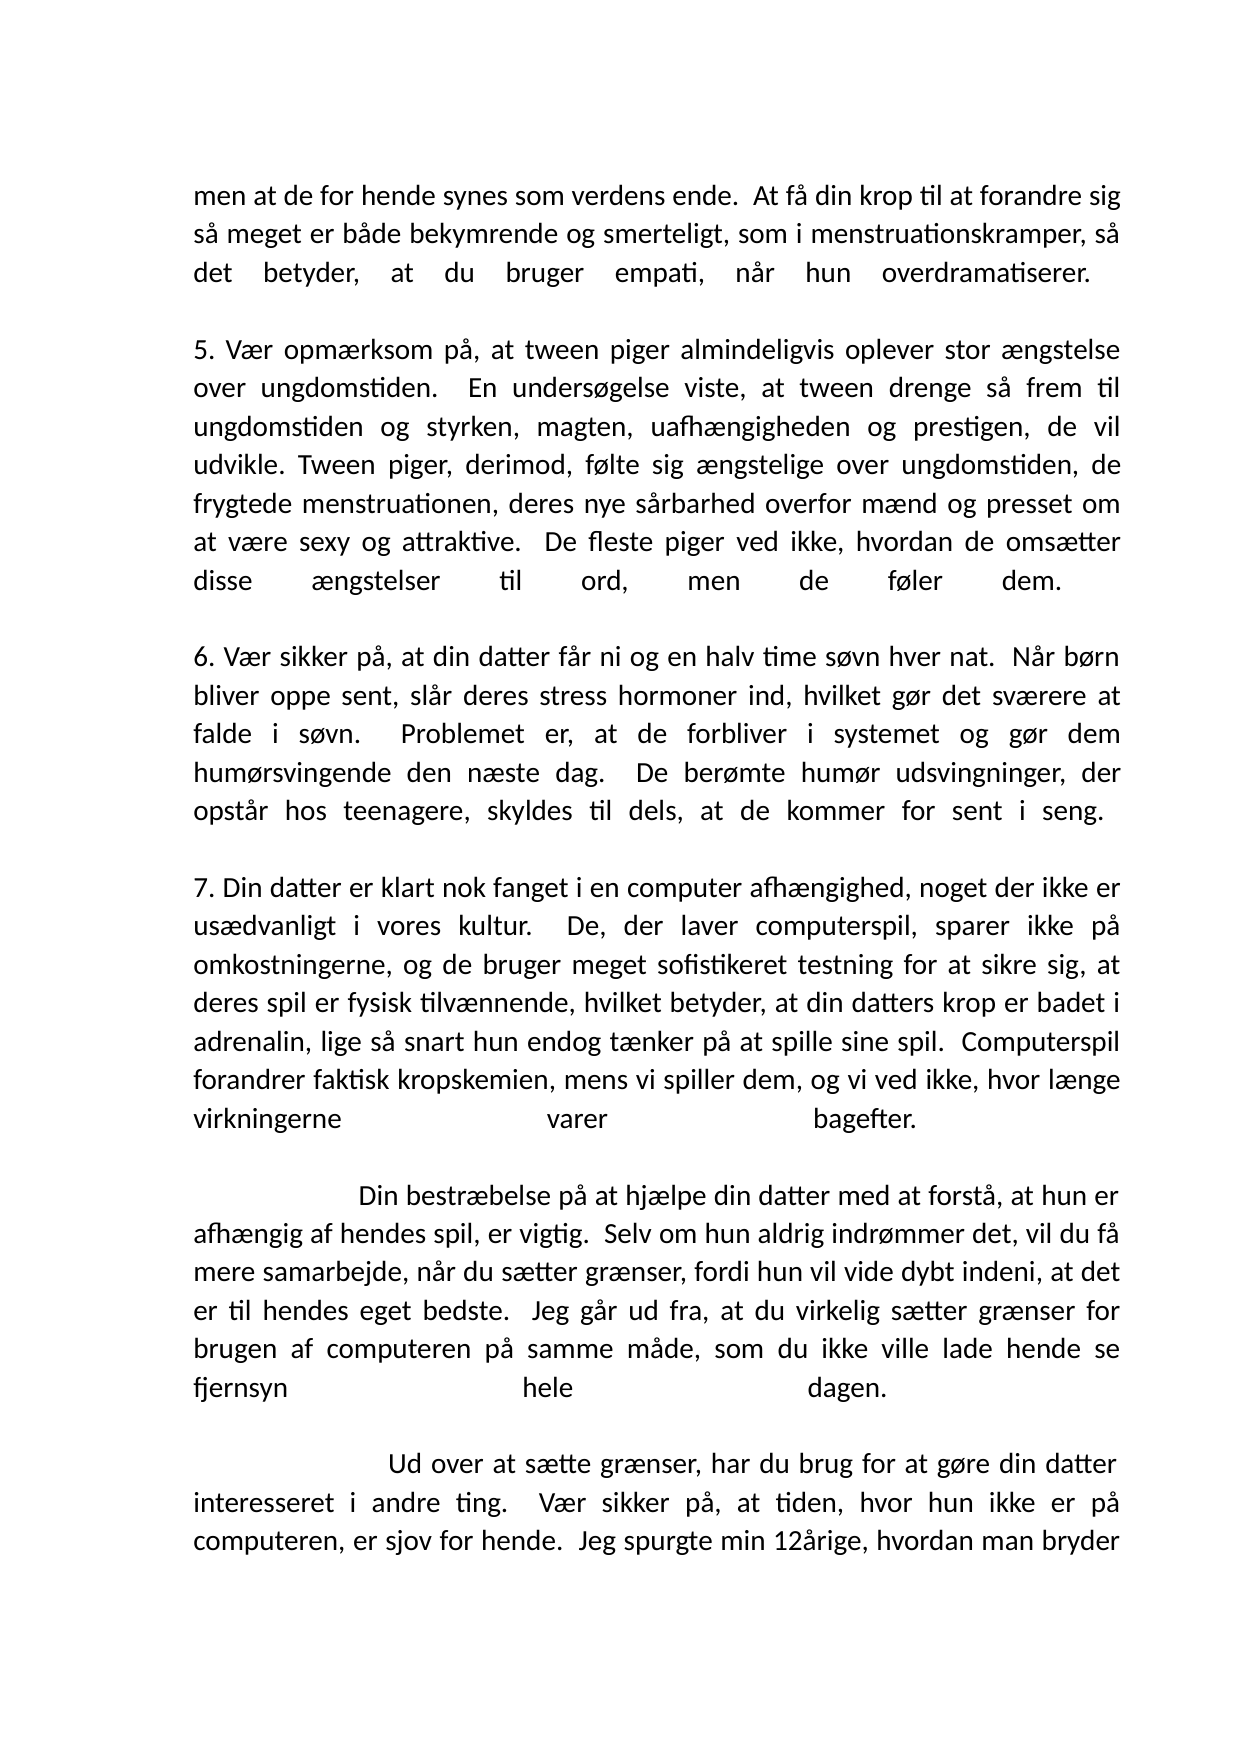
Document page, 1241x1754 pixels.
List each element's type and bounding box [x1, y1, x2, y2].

list [156, 177, 1122, 1558]
